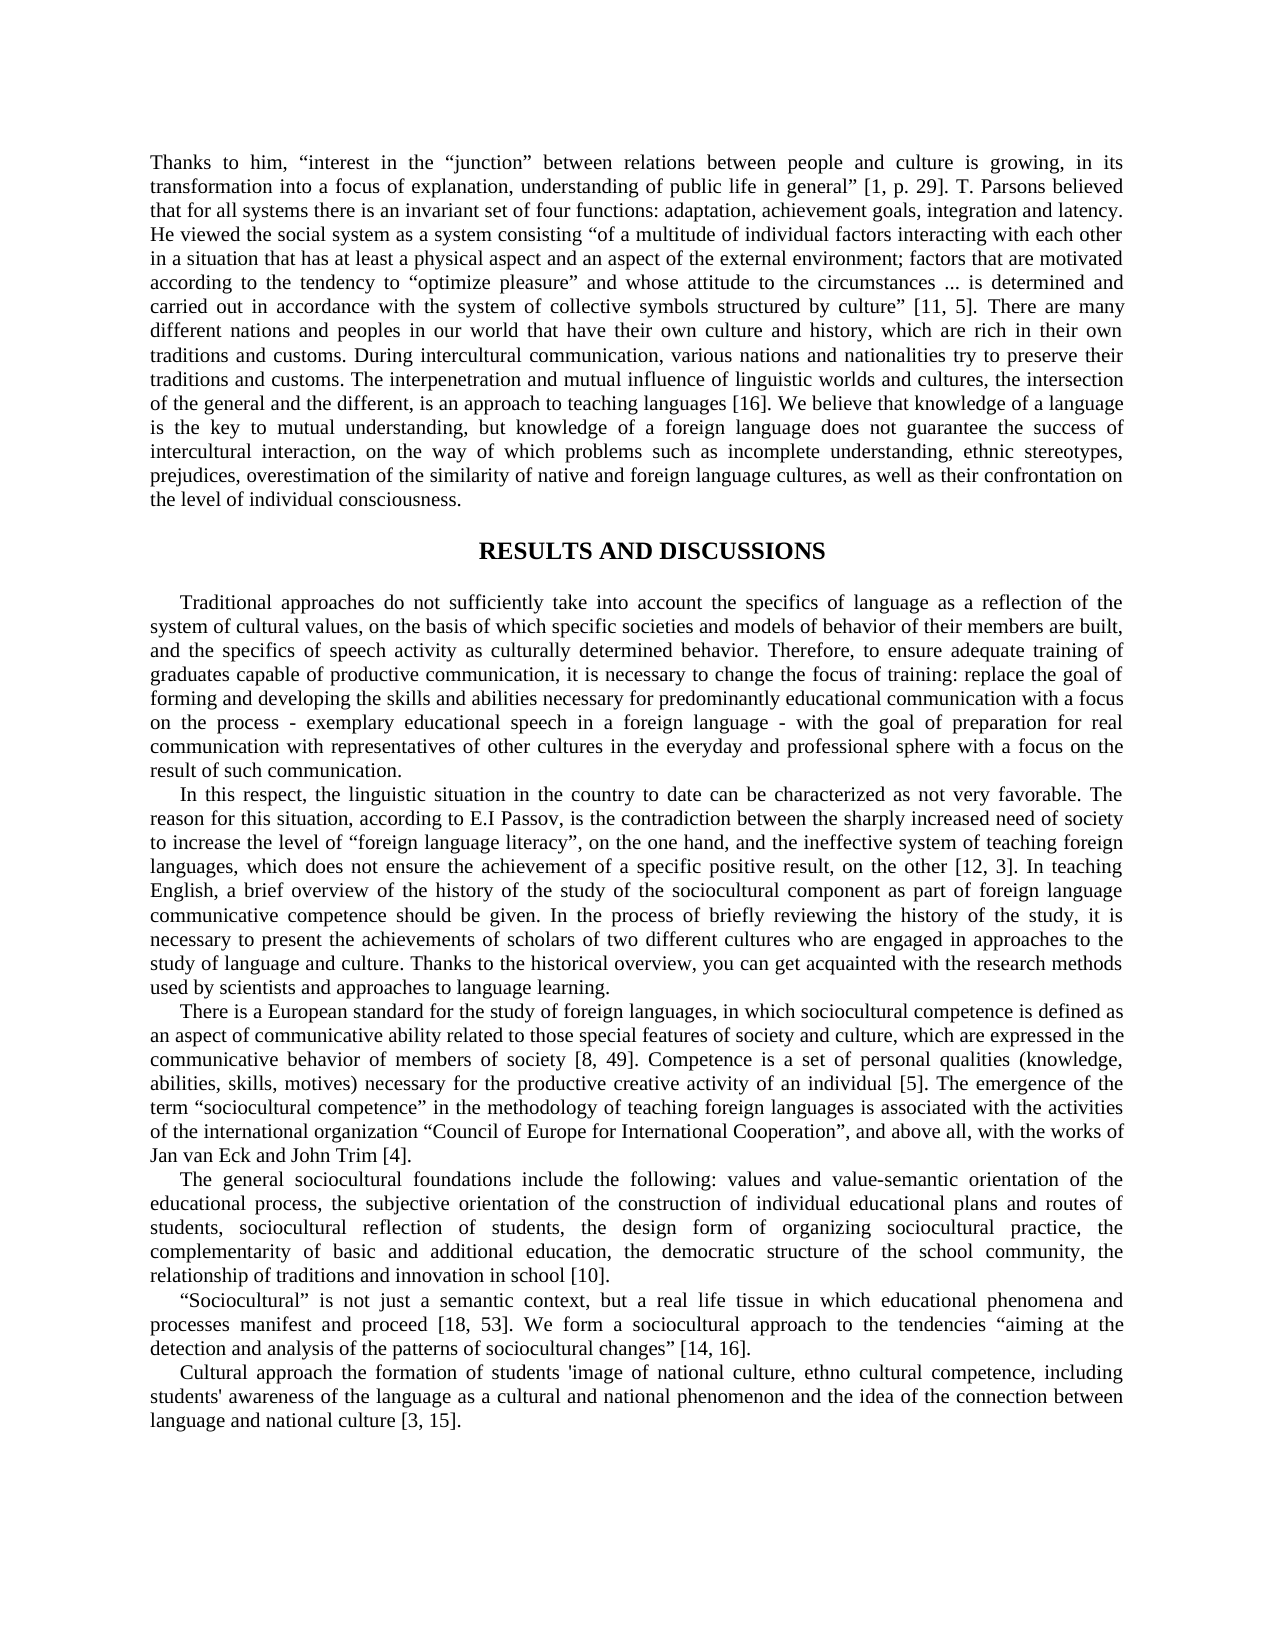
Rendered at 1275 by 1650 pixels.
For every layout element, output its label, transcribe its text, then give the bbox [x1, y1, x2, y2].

text In this respect, the linguistic situation in the country to date can be characterized as not very favorable. The reason for this situation, according to E.I Passov, is the contradiction between the sharply increased need of society to increase the level of “foreign language literacy”, on the one hand, and the ineffective system of teaching foreign languages, which does not ensure the achievement of a specific positive result, on the other [12, 3]. In teaching English, a brief overview of the history of the study of the sociocultural component as part of foreign language communicative competence should be given. In the process of briefly reviewing the history of the study, it is necessary to present the achievements of scholars of two different cultures who are engaged in approaches to the study of language and culture. Thanks to the historical overview, you can get acquainted with the research methods used by scientists and approaches to language learning. [150, 782, 1125, 999]
text Traditional approaches do not sufficiently take into account the specifics of language as a reflection of the system of cultural values, on the basis of which specific societies and models of behavior of their members are built, and the specifics of speech activity as culturally determined behavior. Therefore, to ensure adequate training of graduates capable of productive communication, it is necessary to change the focus of training: replace the goal of forming and developing the skills and abilities necessary for predominantly educational communication with a focus on the process - exemplary educational speech in a foreign language - with the goal of preparation for real communication with representatives of other cultures in the everyday and professional sphere with a focus on the result of such communication. [150, 590, 1125, 782]
text “Sociocultural” is not just a semantic context, but a real life tissue in which educational phenomena and processes manifest and proceed [18, 53]. We form a sociocultural approach to the tendencies “aiming at the detection and analysis of the patterns of sociocultural changes” [14, 16]. [150, 1287, 1125, 1360]
text The general sociocultural foundations include the following: values and value-semantic orientation of the educational process, the subjective orientation of the construction of individual educational plans and routes of students, sociocultural reflection of students, the design form of organizing sociocultural practice, the complementarity of basic and additional education, the democratic structure of the school community, the relationship of traditions and innovation in school [10]. [150, 1167, 1125, 1287]
text For the formation of a sociocultural approach, the analysis of the relationship between culture, structure and anomie, proposed by R. Merton, is especially significant. He defines culture as “an organized set of normative values governing behavior characteristic of members of a particular society or group”; social structure - as “an organized set of social relations, in which members of a society or group participate in different ways”; anomie - as a phenomenon that occurs when “there is a serious mismatch between the norms and goals of culture and the socially formed abilities of group members to act in accordance with them” [9, 216]. The value of the sociocultural approach, as N.I. Lapin, consists in the fact that he “clarifies the conjugation” of the stable (characteristic of the civilizational approach) and changeable (characteristic of the formational) components in the development of society, i.e. personality and society, culture and sociality. At the same time, the sociocultural approach, which is more general, can be characterized precisely as a systemic approach, and structural functionalism, focused on a clear differentiation and measurement of the functions and structures of the objects under study, as a system analysis [7, 5]. A.S. Akhiezer believes that the sociocultural approach “indicates a certain shift in the perspective of considering social phenomena, an increased attention to culture, an increasing interest in the relationship between culture and forms of human relations, leads to the rejection of a simplified view of society as just a set of social relations.” Thanks to him, “interest in the “junction” between relations between people and culture is growing, in its transformation into a focus of explanation, understanding of public life in general” [1, p. 29]. T. Parsons believed that for all systems there is an invariant set of four functions: adaptation, achievement goals, integration and latency. He viewed the social system as a system consisting “of a multitude of individual factors interacting with each other in a situation that has at least a physical aspect and an aspect of the external environment; factors that are motivated according to the tendency to “optimize pleasure” and whose attitude to the circumstances ... is determined and carried out in accordance with the system of collective symbols structured by culture” [11, 5]. There are many different nations and peoples in our world that have their own culture and history, which are rich in their own traditions and customs. During intercultural communication, various nations and nationalities try to preserve their traditions and customs. The interpenetration and mutual influence of linguistic worlds and cultures, the intersection of the general and the different, is an approach to teaching languages [16]. We believe that knowledge of a language is the key to mutual understanding, but knowledge of a foreign language does not guarantee the success of intercultural interaction, on the way of which problems such as incomplete understanding, ethnic stereotypes, prejudices, overestimation of the similarity of native and foreign language cultures, as well as their confrontation on the level of individual consciousness. [150, 294, 1125, 511]
text Cultural approach the formation of students 'image of national culture, ethno cultural competence, including students' awareness of the language as a cultural and national phenomenon and the idea of the connection between language and national culture [3, 15]. [150, 1360, 1125, 1432]
text RESULTS AND DISCUSSIONS [150, 536, 1125, 565]
text There is a European standard for the study of foreign languages, in which sociocultural competence is defined as an aspect of communicative ability related to those special features of society and culture, which are expressed in the communicative behavior of members of society [8, 49]. Competence is a set of personal qualities (knowledge, abilities, skills, motives) necessary for the productive creative activity of an individual [5]. The emergence of the term “sociocultural competence” in the methodology of teaching foreign languages is associated with the activities of the international organization “Council of Europe for International Cooperation”, and above all, with the works of Jan van Eck and John Trim [4]. [150, 999, 1125, 1167]
